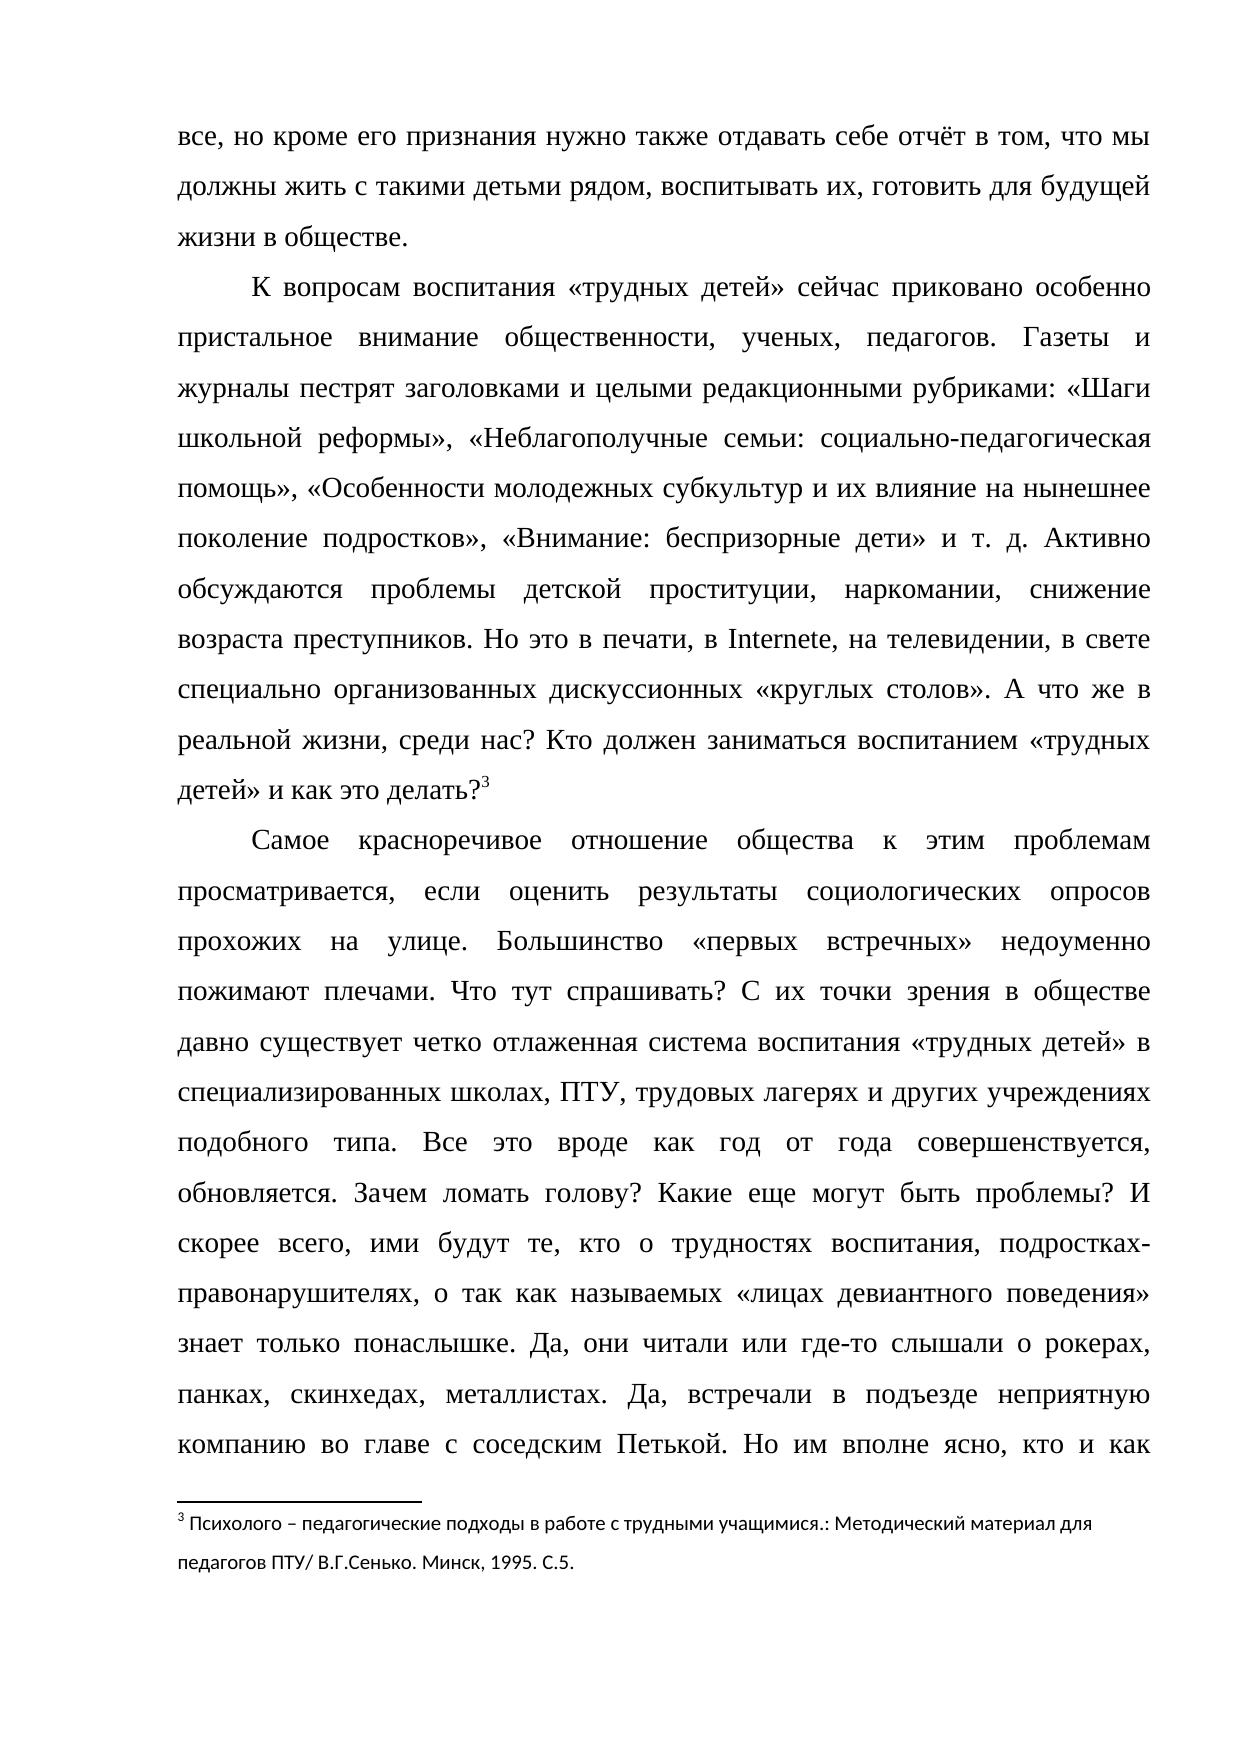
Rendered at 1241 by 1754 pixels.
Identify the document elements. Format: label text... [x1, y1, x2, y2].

text К вопросам воспитания «трудных детей» сейчас приковано особенно пристальное внимание общественности, ученых, педагогов. Газеты и журналы пестрят заголовками и целыми редакционными рубриками: «Шаги школьной реформы», «Неблагополучные семьи: социально-педагогическая помощь», «Особенности молодежных субкультур и их влияние на нынешнее поколение подростков», «Внимание: беспризорные дети» и т. д. Активно обсуждаются проблемы детской проституции, наркомании, снижение возраста преступников. Но это в печати, в Internete, на телевидении, в свете специально организованных дискуссионных «круглых столов». А что же в реальной жизни, среди нас? Кто должен заниматься воспитанием «трудных детей» и как это делать? [177, 269, 1152, 806]
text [177, 822, 1152, 1460]
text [177, 118, 1152, 252]
